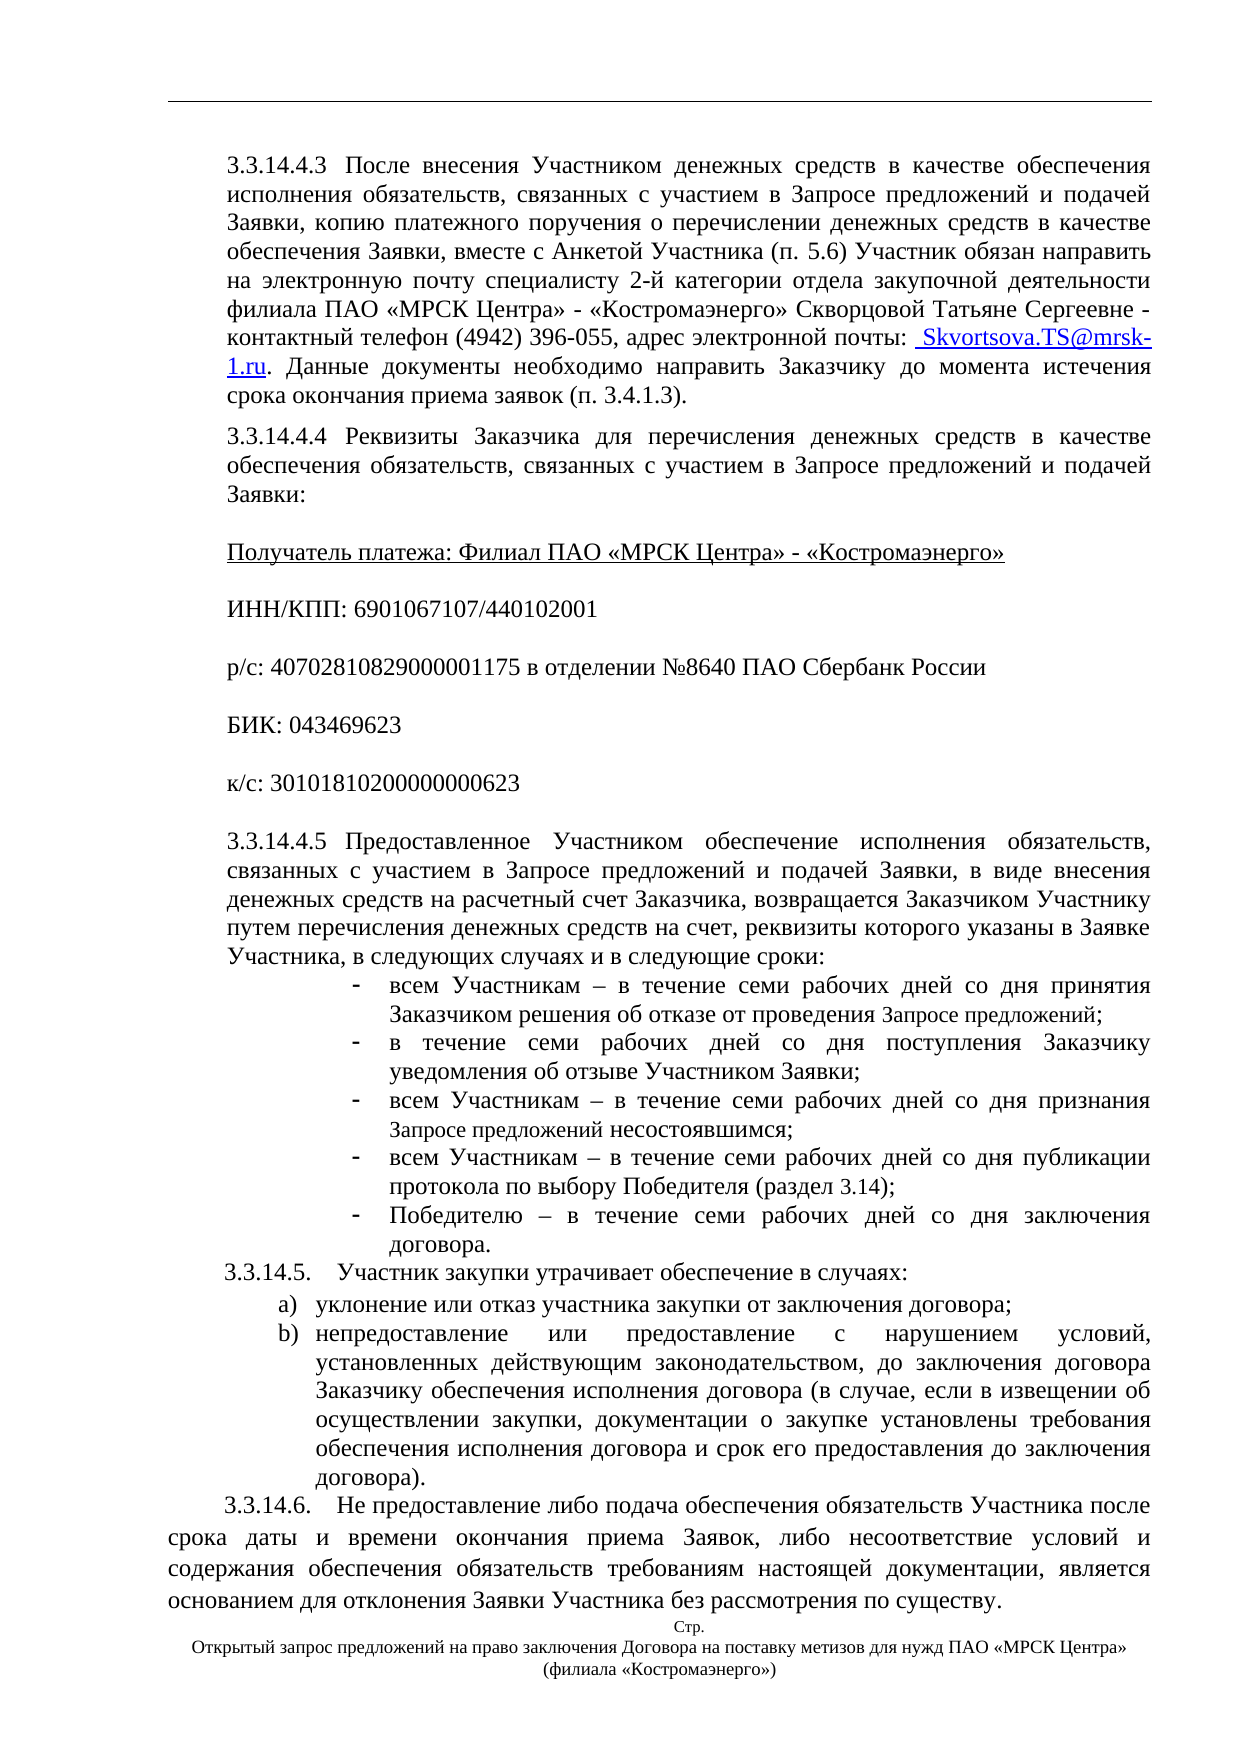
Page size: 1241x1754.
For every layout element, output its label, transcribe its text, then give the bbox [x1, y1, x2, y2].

list Реквизиты Заказчика для перечисления денежных средств в качестве обеспечения обязательств, связанных с участием в Запросе предложений и подачей Заявки: [227, 421, 1152, 507]
list всем Участникам – в течение семи рабочих дней со дня признания Запросе предложений несостоявшимся; [352, 1085, 1152, 1142]
list Участник закупки утрачивает обеспечение в случаях: [168, 1257, 1152, 1286]
list непредоставление или предоставление с нарушением условий, установленных действующим законодательством, до заключения договора Заказчику обеспечения исполнения договора (в случае, если в извещении об осуществлении закупки, документации о закупке установлены требования обеспечения исполнения договора и срок его предоставления до заключения договора). [278, 1318, 1152, 1490]
list После внесения Участником денежных средств в качестве обеспечения исполнения обязательств, связанных с участием в Запросе предложений и подачей Заявки, копию платежного поручения о перечислении денежных средств в качестве обеспечения Заявки, вместе с Анкетой Участника (п. 5.6) Участник обязан направить на электронную почту специалисту 2-й категории отдела закупочной деятельности филиала ПАО «МРСК Центра» - «Костромаэнерго» Скворцовой Татьяне Сергеевне - контактный телефон (4942) 396-055, адрес электронной почты: Skvortsova.TS@mrsk-1.ru. Данные документы необходимо направить Заказчику до момента истечения срока окончания приема заявок (п. 3.4.1.3). [227, 150, 1152, 409]
list Не предоставление либо подача обеспечения обязательств Участника после срока даты и времени окончания приема Заявок, либо несоответствие условий и содержания обеспечения обязательств требованиям настоящей документации, является основанием для отклонения Заявки Участника без рассмотрения по существу. [168, 1490, 1152, 1614]
list всем Участникам – в течение семи рабочих дней со дня принятия Заказчиком решения об отказе от проведения Запросе предложений; [352, 970, 1152, 1027]
list Предоставленное Участником обеспечение исполнения обязательств, связанных с участием в Запросе предложений и подачей Заявки, в виде внесения денежных средств на расчетный счет Заказчика, возвращается Заказчиком Участнику путем перечисления денежных средств на счет, реквизиты которого указаны в Заявке Участника, в следующих случаях и в следующие сроки: [227, 826, 1152, 970]
text БИК: 043469623 [168, 710, 1152, 739]
text ИНН/КПП: 6901067107/440102001 [168, 594, 1152, 623]
text к/с: 30101810200000000623 [168, 768, 1152, 797]
list всем Участникам – в течение семи рабочих дней со дня публикации протокола по выбору Победителя (раздел 3.14); [352, 1142, 1152, 1200]
text Получатель платежа: Филиал ПАО «МРСК Центра» - «Костромаэнерго» [168, 537, 1152, 565]
list Победителю – в течение семи рабочих дней со дня заключения договора. [352, 1200, 1152, 1257]
list в течение семи рабочих дней со дня поступления Заказчику уведомления об отзыве Участником Заявки; [352, 1027, 1152, 1085]
text р/с: 40702810829000001175 в отделении №8640 ПАО Сбербанк России [168, 652, 1152, 681]
list уклонение или отказ участника закупки от заключения договора; [278, 1289, 1152, 1318]
